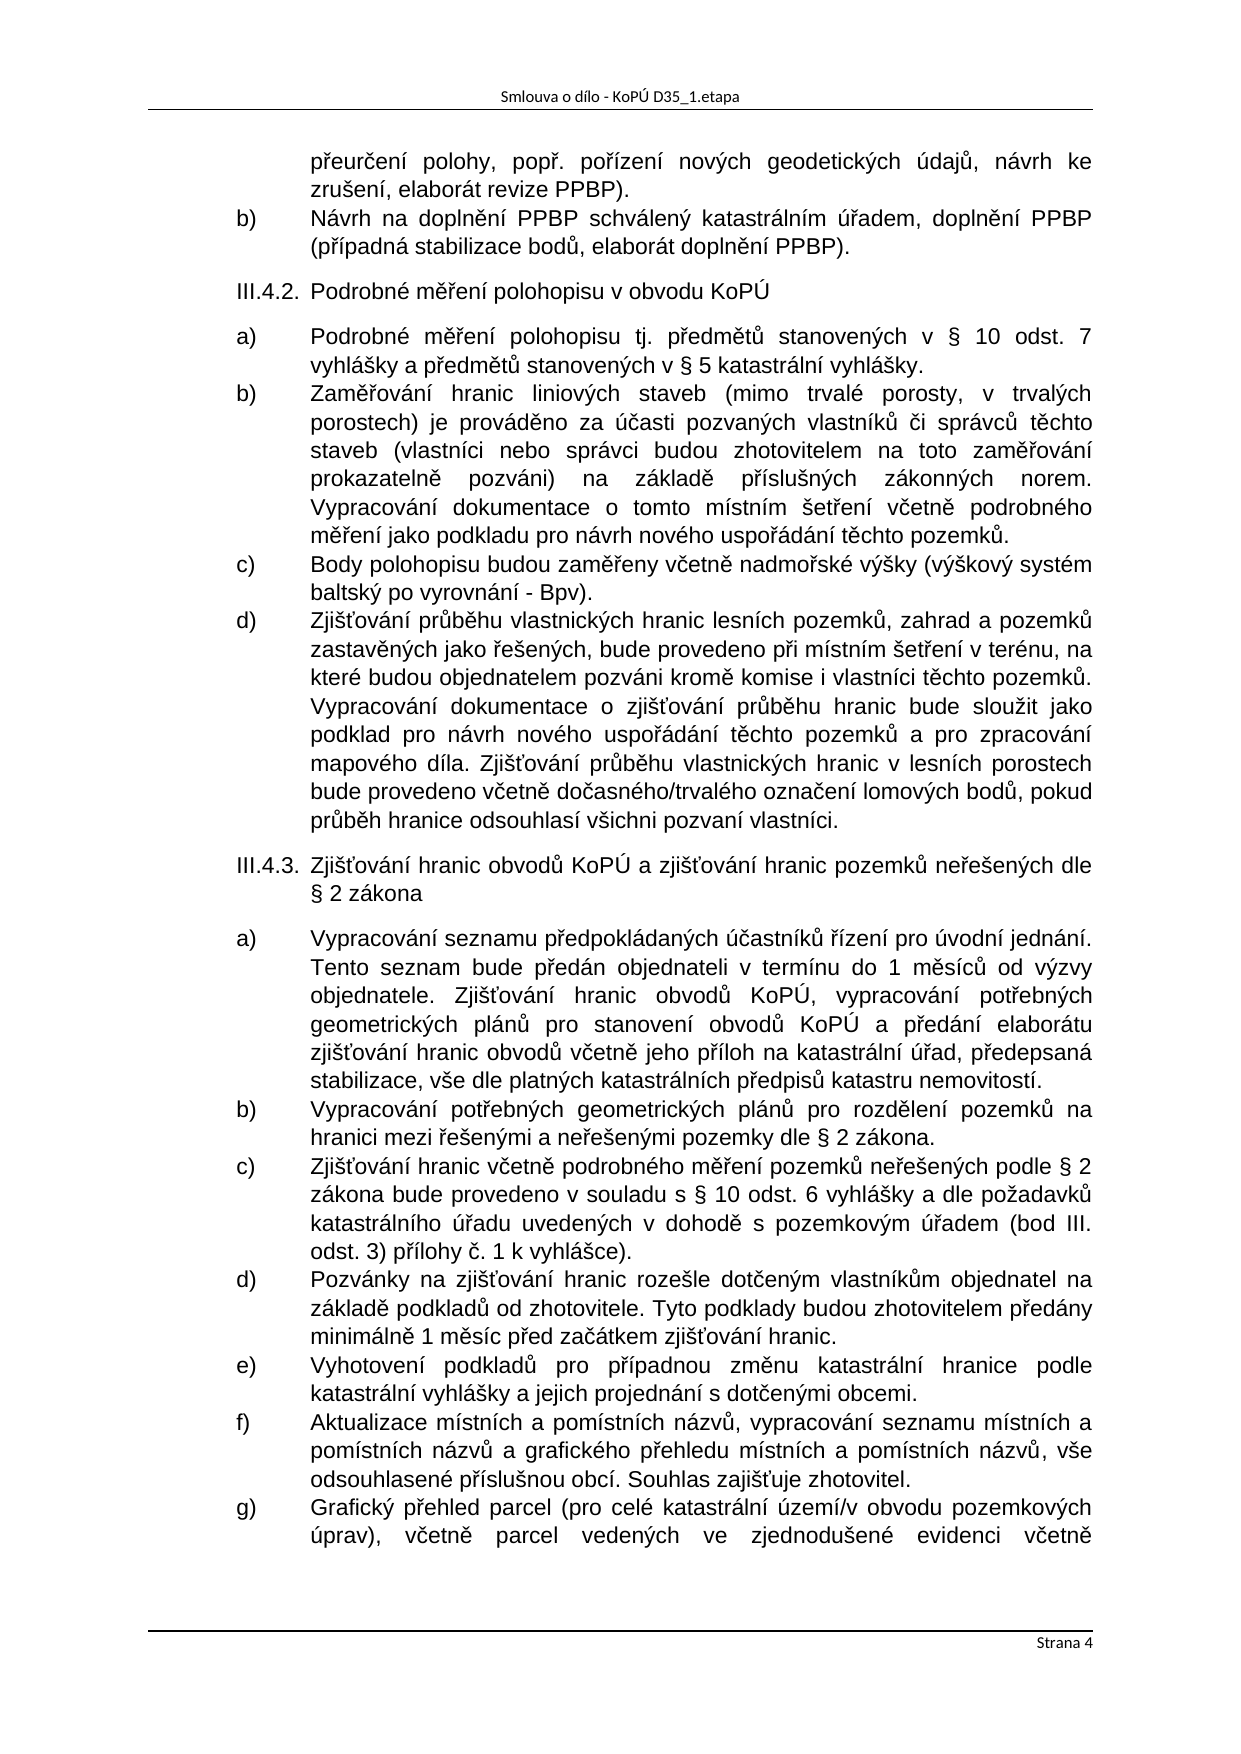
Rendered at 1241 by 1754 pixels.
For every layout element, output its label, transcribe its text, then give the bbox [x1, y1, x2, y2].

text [236, 148, 1093, 202]
text Zjišťování hranic obvodů KoPÚ a zjišťování hranic pozemků neřešených dle § 2 zákona [236, 852, 1093, 906]
text Aktualizace místních a pomístních názvů, vypracování seznamu místních a pomístních názvů a grafického přehledu místních a pomístních názvů, vše odsouhlasené příslušnou obcí. Souhlas zajišťuje zhotovitel. [236, 1409, 1093, 1492]
text Zjišťování hranic včetně podrobného měření pozemků neřešených podle § 2 zákona bude provedeno v souladu s § 10 odst. 6 vyhlášky a dle požadavků katastrálního úřadu uvedených v dohodě s pozemkovým úřadem (bod III. odst. 3) přílohy č. 1 k vyhlášce). [236, 1153, 1093, 1264]
text Zjišťování průběhu vlastnických hranic lesních pozemků, zahrad a pozemků zastavěných jako řešených, bude provedeno při místním šetření v terénu, na které budou objednatelem pozváni kromě komise i vlastníci těchto pozemků. Vypracování dokumentace o zjišťování průběhu hranic bude sloužit jako podklad pro návrh nového uspořádání těchto pozemků a pro zpracování mapového díla. Zjišťování průběhu vlastnických hranic v lesních porostech bude provedeno včetně dočasného/trvalého označení lomových bodů, pokud průběh hranice odsouhlasí všichni pozvaní vlastníci. [236, 607, 1093, 833]
text Vypracování potřebných geometrických plánů pro rozdělení pozemků na hranici mezi řešenými a neřešenými pozemky dle § 2 zákona. [236, 1096, 1093, 1151]
text Návrh na doplnění PPBP schválený katastrálním úřadem, doplnění PPBP (případná stabilizace bodů, elaborát doplnění PPBP). [236, 204, 1093, 259]
text Pozvánky na zjišťování hranic rozešle dotčeným vlastníkům objednatel na základě podkladů od zhotovitele. Tyto podklady budou zhotovitelem předány minimálně 1 měsíc před začátkem zjišťování hranic. [236, 1266, 1093, 1350]
text Podrobné měření polohopisu v obvodu KoPÚ [236, 278, 1093, 304]
text Zaměřování hranic liniových staveb (mimo trvalé porosty, v trvalých porostech) je prováděno za účasti pozvaných vlastníků či správců těchto staveb (vlastníci nebo správci budou zhotovitelem na toto zaměřování prokazatelně pozváni) na základě příslušných zákonných norem. Vypracování dokumentace o tomto místním šetření včetně podrobného měření jako podkladu pro návrh nového uspořádání těchto pozemků. [236, 380, 1093, 548]
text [236, 1494, 1093, 1549]
text Body polohopisu budou zaměřeny včetně nadmořské výšky (výškový systém baltský po vyrovnání - Bpv). [236, 551, 1093, 605]
text Vypracování seznamu předpokládaných účastníků řízení pro úvodní jednání. Tento seznam bude předán objednateli v termínu do 1 měsíců od výzvy objednatele. Zjišťování hranic obvodů KoPÚ, vypracování potřebných geometrických plánů pro stanovení obvodů KoPÚ a předání elaborátu zjišťování hranic obvodů včetně jeho příloh na katastrální úřad, předepsaná stabilizace, vše dle platných katastrálních předpisů katastru nemovitostí. [236, 925, 1093, 1094]
text Vyhotovení podkladů pro případnou změnu katastrální hranice podle katastrální vyhlášky a jejich projednání s dotčenými obcemi. [236, 1352, 1093, 1407]
text Podrobné měření polohopisu tj. předmětů stanovených v § 10 odst. 7 vyhlášky a předmětů stanovených v § 5 katastrální vyhlášky. [236, 323, 1093, 378]
